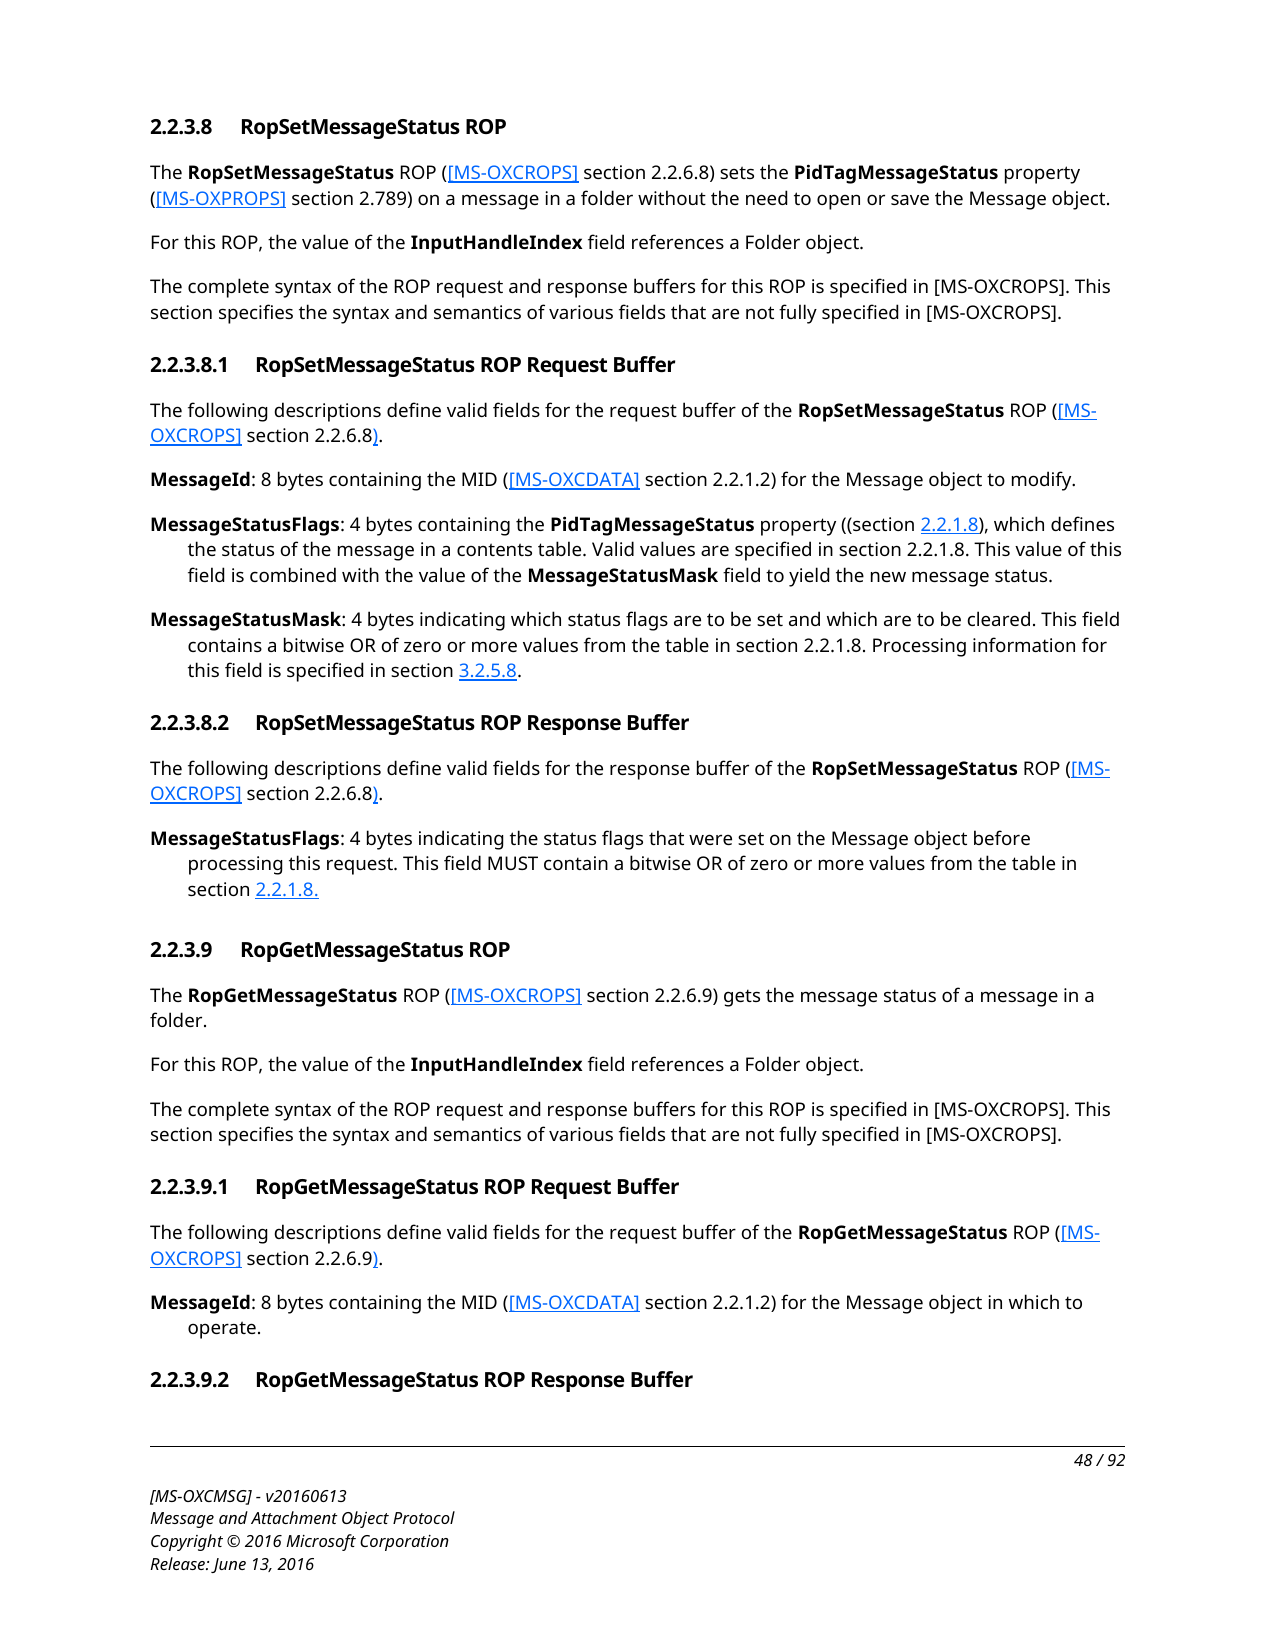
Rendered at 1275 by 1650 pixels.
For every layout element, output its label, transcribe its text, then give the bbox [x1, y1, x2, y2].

text For this ROP, the value of the InputHandleIndex field references a Folder object. [150, 229, 1125, 255]
subtitle RopSetMessageStatus ROP Response Buffer [150, 708, 1125, 736]
text The following descriptions define valid fields for the request buffer of the RopSetMessageStatus ROP ([MS-OXCROPS] section 2.2.6.8). [150, 397, 1125, 448]
text MessageId: 8 bytes containing the MID ([MS-OXCDATA] section 2.2.1.2) for the Message object to modify. [150, 467, 1125, 492]
subtitle RopSetMessageStatus ROP Request Buffer [150, 350, 1125, 378]
subtitle RopGetMessageStatus ROP [150, 935, 1125, 963]
text MessageId: 8 bytes containing the MID ([MS-OXCDATA] section 2.2.1.2) for the Message object in which to operate. [150, 1289, 1125, 1340]
text MessageStatusMask: 4 bytes indicating which status flags are to be set and which are to be cleared. This field contains a bitwise OR of zero or more values from the table in section 2.2.1.8. Processing information for this field is specified in section 3.2.5.8. [150, 606, 1125, 683]
text The RopSetMessageStatus ROP ([MS-OXCROPS] section 2.2.6.8) sets the PidTagMessageStatus property ([MS-OXPROPS] section 2.789) on a message in a folder without the need to open or save the Message object. [150, 160, 1125, 211]
text The following descriptions define valid fields for the request buffer of the RopGetMessageStatus ROP ([MS-OXCROPS] section 2.2.6.9). [150, 1219, 1125, 1270]
text The following descriptions define valid fields for the response buffer of the RopSetMessageStatus ROP ([MS-OXCROPS] section 2.2.6.8). [150, 755, 1125, 806]
subtitle RopGetMessageStatus ROP Response Buffer [150, 1365, 1125, 1393]
text The RopGetMessageStatus ROP ([MS-OXCROPS] section 2.2.6.9) gets the message status of a message in a folder. [150, 982, 1125, 1033]
text MessageStatusFlags: 4 bytes indicating the status flags that were set on the Message object before processing this request. This field MUST contain a bitwise OR of zero or more values from the table in section 2.2.1.8. [150, 825, 1125, 901]
text The complete syntax of the ROP request and response buffers for this ROP is specified in [MS-OXCROPS]. This section specifies the syntax and semantics of various fields that are not fully specified in [MS-OXCROPS]. [150, 274, 1125, 325]
subtitle RopSetMessageStatus ROP [150, 112, 1125, 141]
text The complete syntax of the ROP request and response buffers for this ROP is specified in [MS-OXCROPS]. This section specifies the syntax and semantics of various fields that are not fully specified in [MS-OXCROPS]. [150, 1096, 1125, 1147]
text For this ROP, the value of the InputHandleIndex field references a Folder object. [150, 1052, 1125, 1077]
subtitle RopGetMessageStatus ROP Request Buffer [150, 1172, 1125, 1201]
text MessageStatusFlags: 4 bytes containing the PidTagMessageStatus property ((section 2.2.1.8), which defines the status of the message in a contents table. Valid values are specified in section 2.2.1.8. This value of this field is combined with the value of the MessageStatusMask field to yield the new message status. [150, 511, 1125, 588]
